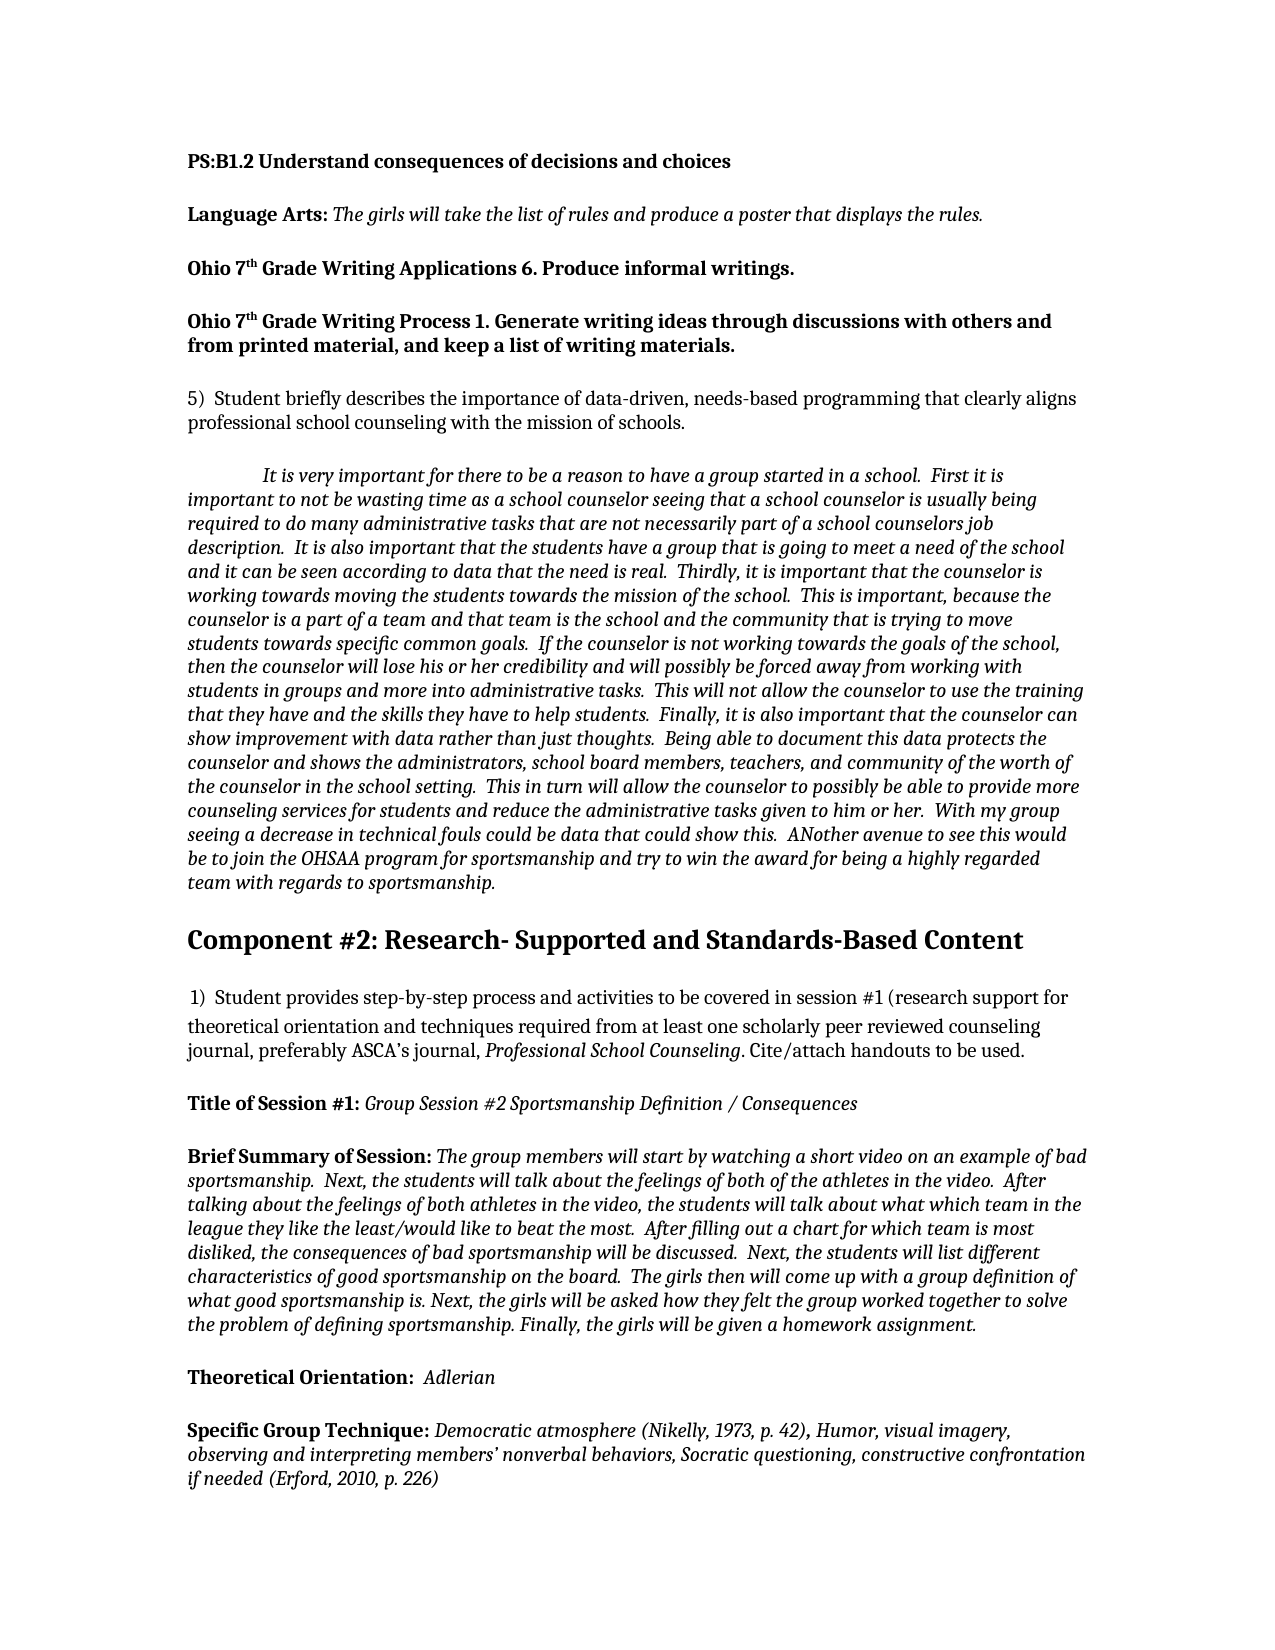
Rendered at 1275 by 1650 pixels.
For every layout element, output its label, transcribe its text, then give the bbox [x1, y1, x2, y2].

text Title of Session #1: Group Session #2 Sportsmanship Definition / Consequences [187, 1091, 1087, 1115]
text PS:B1.2 Understand consequences of decisions and choices [187, 150, 1087, 174]
text It is very important for there to be a reason to have a group started in a school. First it is important to not be wasting time as a school counselor seeing that a school counselor is usually being required to do many administrative tasks that are not necessarily part of a school counselors job description. It is also important that the students have a group that is going to meet a need of the school and it can be seen according to data that the need is real. Thirdly, it is important that the counselor is working towards moving the students towards the mission of the school. This is important, because the counselor is a part of a team and that team is the school and the community that is trying to move students towards specific common goals. If the counselor is not working towards the goals of the school, then the counselor will lose his or her credibility and will possibly be forced away from working with students in groups and more into administrative tasks. This will not allow the counselor to use the training that they have and the skills they have to help students. Finally, it is also important that the counselor can show improvement with data rather than just thoughts. Being able to document this data protects the counselor and shows the administrators, school board members, teachers, and community of the worth of the counselor in the school setting. This in turn will allow the counselor to possibly be able to provide more counseling services for students and reduce the administrative tasks given to him or her. With my group seeing a decrease in technical fouls could be data that could show this. ANother avenue to see this would be to join the OHSAA program for sportsmanship and try to win the award for being a highly regarded team with regards to sportsmanship. [187, 463, 1087, 895]
text Brief Summary of Session: The group members will start by watching a short video on an example of bad sportsmanship. Next, the students will talk about the feelings of both of the athletes in the video. After talking about the feelings of both athletes in the video, the students will talk about what which team in the league they like the least/would like to beat the most. After filling out a chart for which team is most disliked, the consequences of bad sportsmanship will be discussed. Next, the students will list different characteristics of good sportsmanship on the board. The girls then will come up with a group definition of what good sportsmanship is. Next, the girls will be asked how they felt the group worked together to solve the problem of defining sportsmanship. Finally, the girls will be given a homework assignment. [187, 1144, 1087, 1336]
text Theoretical Orientation: Adlerian [187, 1365, 1087, 1389]
text Ohio 7th Grade Writing Applications 6. Produce informal writings. [187, 256, 1087, 280]
text Language Arts: The girls will take the list of rules and produce a poster that displays the rules. [187, 203, 1087, 227]
text 5) Student briefly describes the importance of data-driven, needs-based programming that clearly aligns professional school counseling with the mission of schools. [187, 386, 1087, 434]
text Specific Group Technique: Democratic atmosphere (Nikelly, 1973, p. 42), Humor, visual imagery, observing and interpreting members’ nonverbal behaviors, Socratic questioning, constructive confrontation if needed (Erford, 2010, p. 226) [187, 1418, 1087, 1490]
text Ohio 7th Grade Writing Process 1. Generate writing ideas through discussions with others and from printed material, and keep a list of writing materials. [187, 309, 1087, 357]
text Component #2: Research- Supported and Standards-Based Content [187, 924, 1087, 956]
text 1) Student provides step-by-step process and activities to be covered in session #1 (research support for theoretical orientation and techniques required from at least one scholarly peer reviewed counseling journal, preferably ASCA’s journal, Professional School Counseling. Cite/attach handouts to be used. [187, 986, 1087, 1062]
